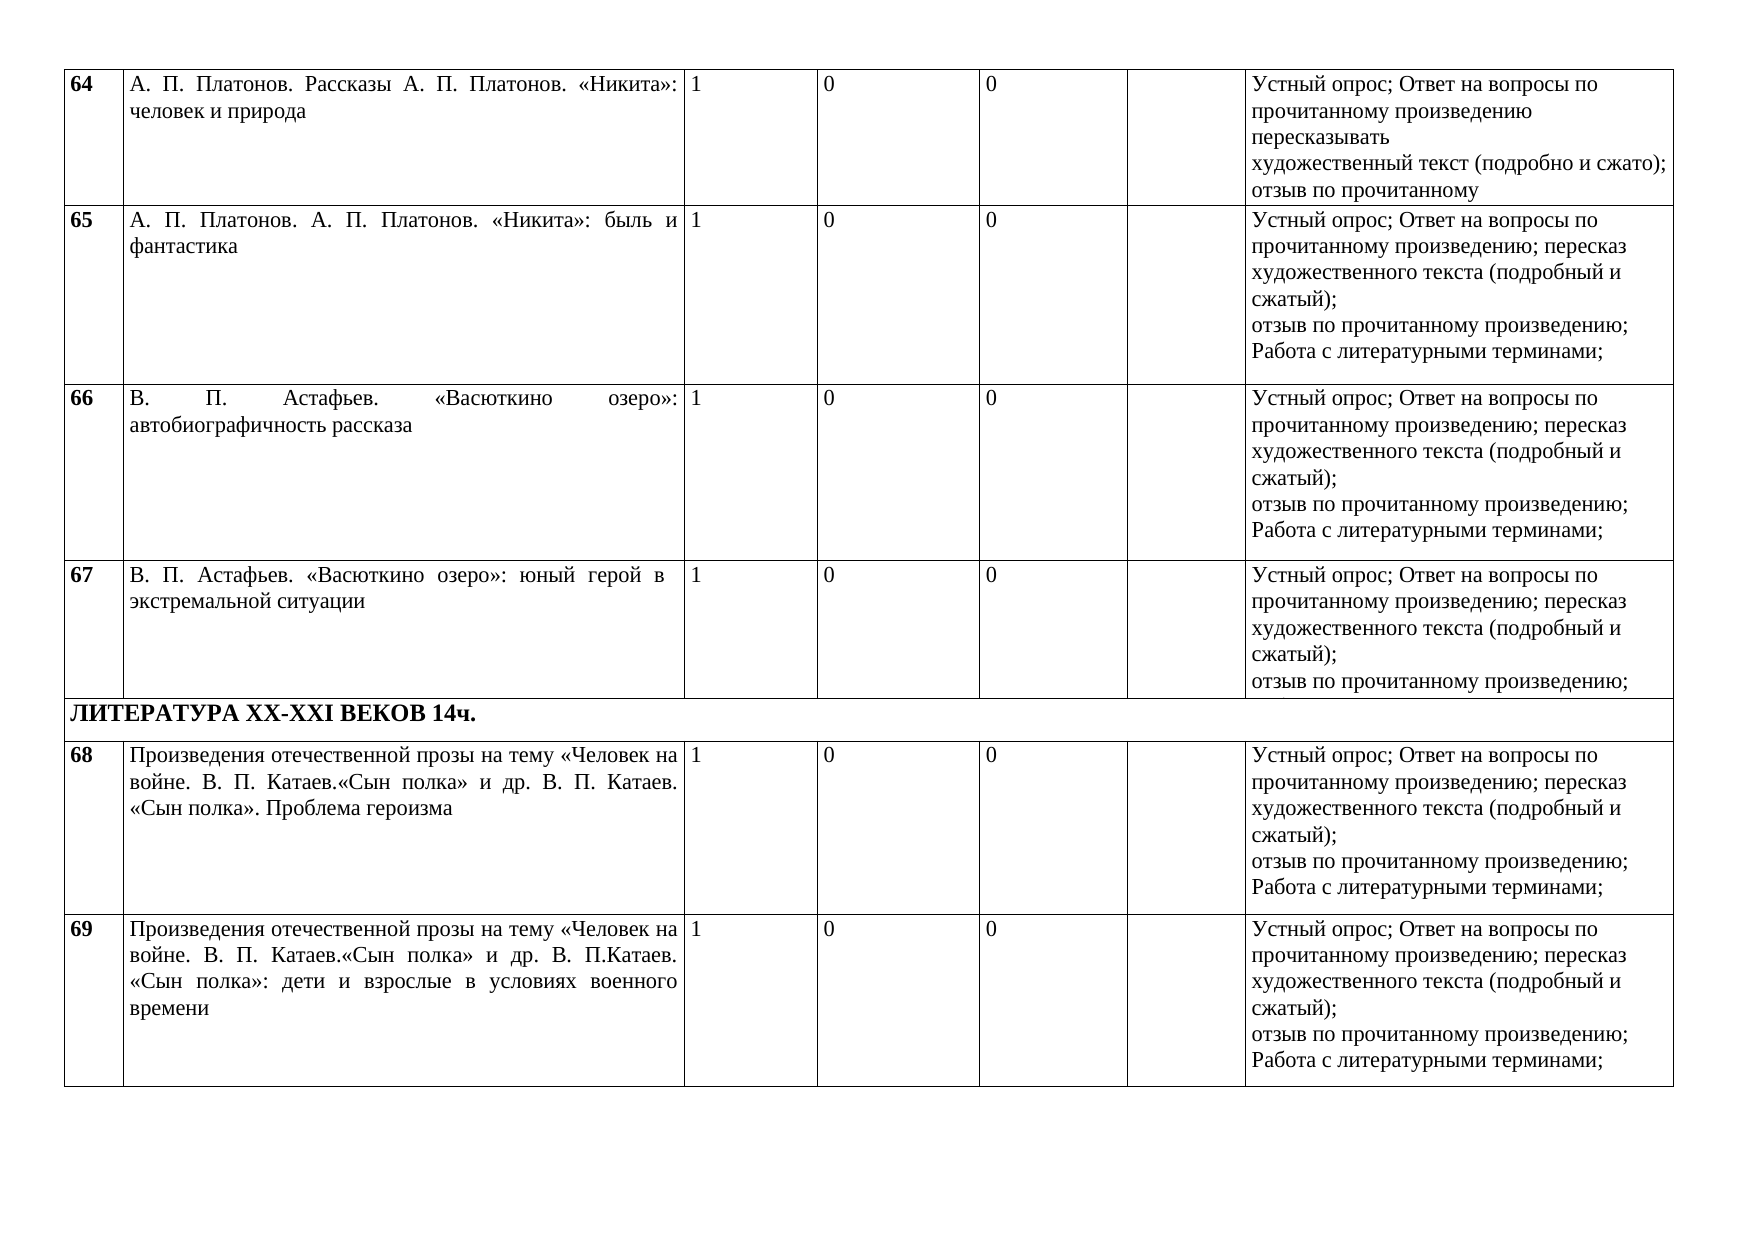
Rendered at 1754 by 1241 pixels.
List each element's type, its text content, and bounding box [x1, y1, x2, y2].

table_cell 65 [65, 206, 123, 383]
table_cell 0 [818, 385, 979, 560]
table_cell 1 [685, 742, 817, 914]
table_cell В. П. Астафьев. «Васюткино озеро»: автобиографичность рассказа [124, 385, 684, 560]
table_cell Произведения отечественной прозы на тему «Человек на войне. В. П. Катаев.«Сын полка» и др. В. П.Катаев. «Сын полка»: дети и взрослые в условиях военного времени [124, 915, 684, 1086]
table_cell А. П. Платонов. Рассказы А. П. Платонов. «Никита»: человек и природа [124, 70, 684, 205]
table_cell 68 [65, 742, 123, 914]
table_cell 0 [980, 385, 1127, 560]
table_cell 1 [685, 70, 817, 205]
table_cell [1246, 915, 1673, 1086]
table_cell 0 [980, 915, 1127, 1086]
table_cell Устный опрос; Ответ на вопросы по прочитанному произведению пересказывать художественный текст (подробно и сжато); отзыв по прочитанному произведению; [1246, 70, 1673, 205]
table_cell [1128, 915, 1245, 1086]
table_cell 69 [65, 915, 123, 1086]
table_cell 0 [818, 742, 979, 914]
table_cell 0 [980, 70, 1127, 205]
table_cell В. П. Астафьев. «Васюткино озеро»: юный герой в экстремальной ситуации [124, 561, 684, 697]
table_cell ЛИТЕРАТУРА XX-XXI ВЕКОВ 14ч. [65, 699, 1673, 741]
table_cell 1 [685, 206, 817, 383]
table_cell 64 [65, 70, 123, 205]
table_cell [1128, 561, 1245, 697]
table_cell 1 [685, 561, 817, 697]
table_cell [1128, 385, 1245, 560]
table_cell А. П. Платонов. А. П. Платонов. «Никита»: быль и фантастика [124, 206, 684, 383]
table_cell Произведения отечественной прозы на тему «Человек на войне. В. П. Катаев.«Сын полка» и др. В. П. Катаев. «Сын полка». Проблема героизма [124, 742, 684, 914]
table_cell [1128, 742, 1245, 914]
table_cell 1 [685, 385, 817, 560]
table_cell 66 [65, 385, 123, 560]
table_cell [1128, 70, 1245, 205]
table_cell 0 [818, 70, 979, 205]
table_cell 1 [685, 915, 817, 1086]
table_cell 0 [818, 915, 979, 1086]
table_cell [1128, 206, 1245, 383]
table_cell 0 [818, 206, 979, 383]
table_cell 0 [980, 206, 1127, 383]
table_cell 67 [65, 561, 123, 697]
table_cell 0 [980, 742, 1127, 914]
table_cell 0 [980, 561, 1127, 697]
table_cell 0 [818, 561, 979, 697]
